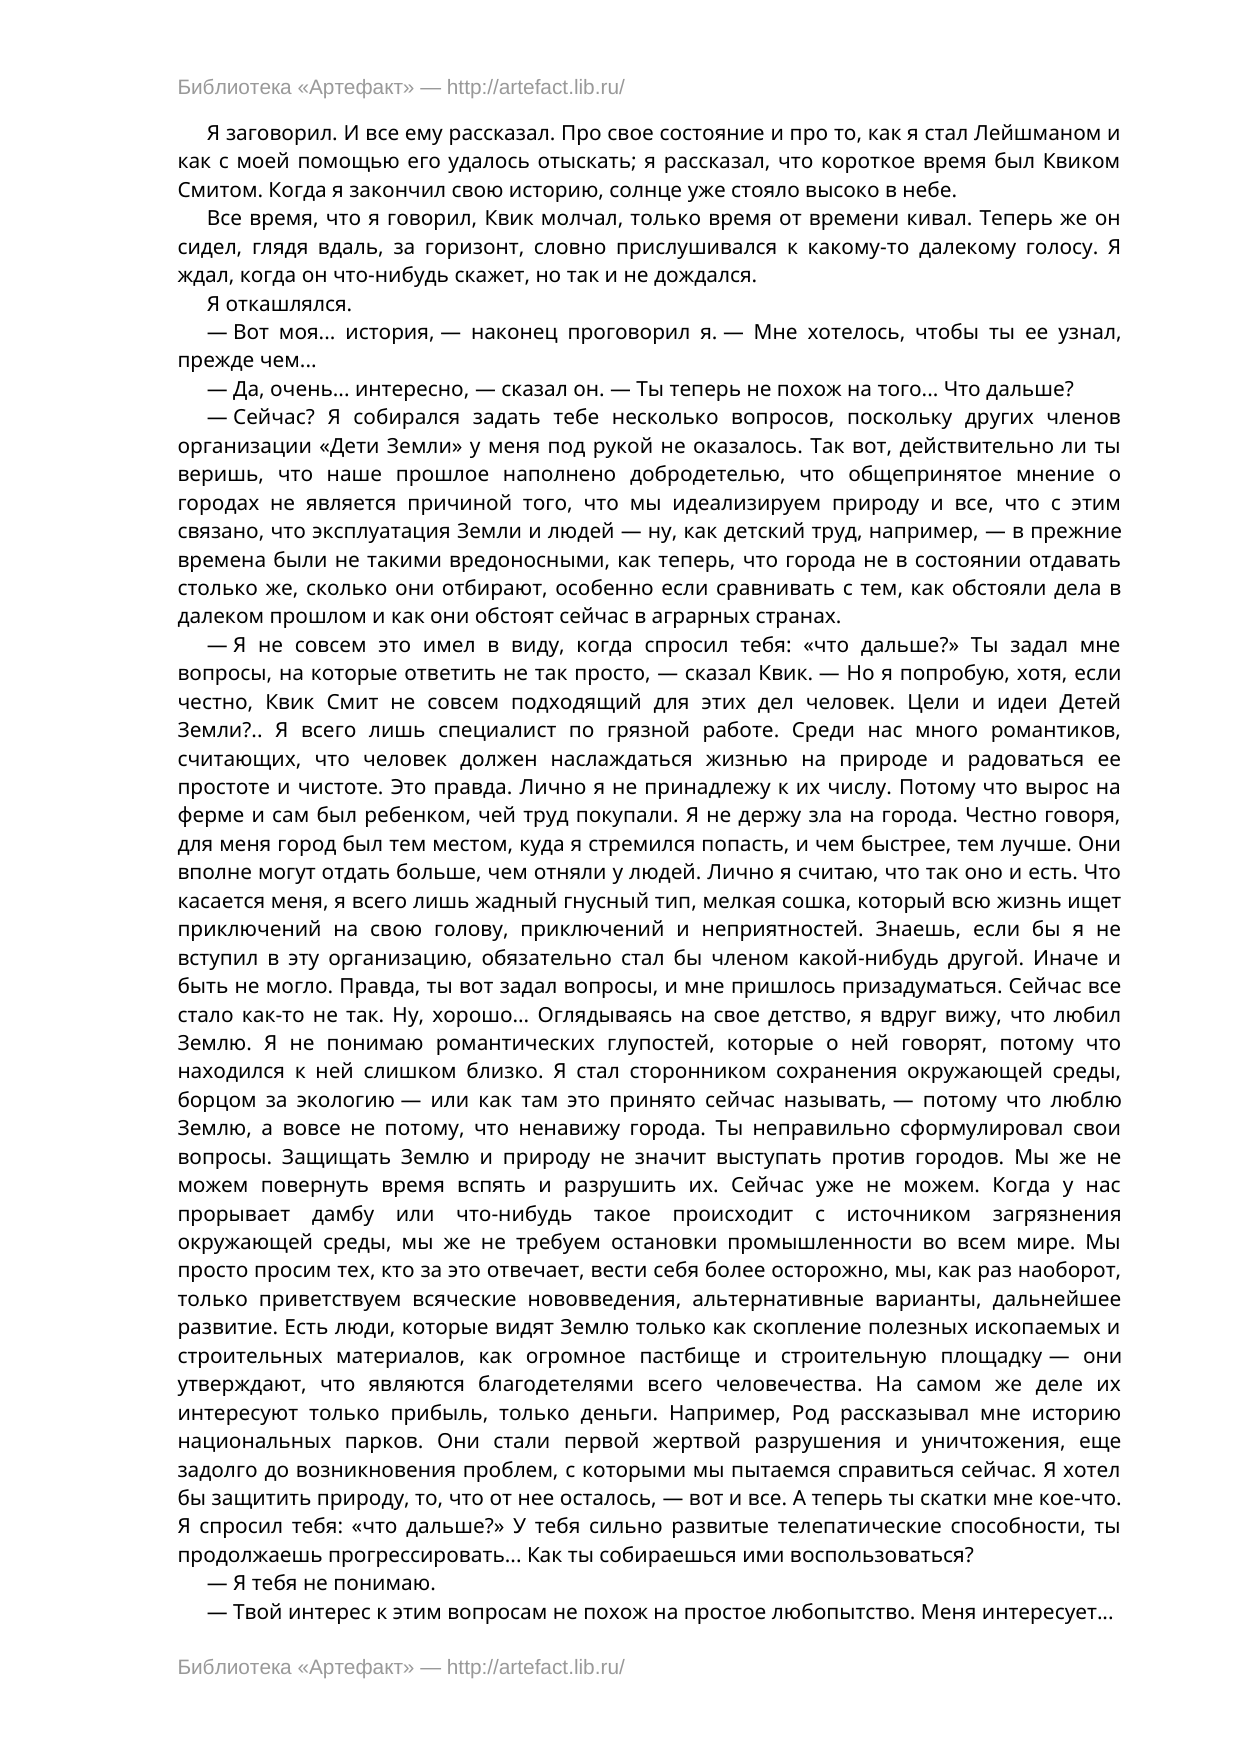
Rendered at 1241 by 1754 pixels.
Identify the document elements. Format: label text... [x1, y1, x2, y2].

text Я откашлялся. [177, 289, 1122, 317]
text — Я тебя не понимаю. [177, 1568, 1122, 1597]
text — Да, очень... интересно, — сказал он. — Ты теперь не похож на того... Что дальше? [177, 374, 1122, 402]
text — Твой интерес к этим вопросам не похож на простое любопытство. Меня интересует... [177, 1597, 1122, 1625]
text Я заговорил. И все ему рассказал. Про свое состояние и про то, как я стал Лейшманом и как с моей помощью его удалось отыскать; я рассказал, что короткое время был Квиком Смитом. Когда я закончил свою историю, солнце уже стояло высоко в небе. [177, 118, 1122, 203]
text — Сейчас? Я собирался задать тебе несколько вопросов, поскольку других членов организации «Дети Земли» у меня под рукой не оказалось. Так вот, действительно ли ты веришь, что наше прошлое наполнено добродетелью, что общепринятое мнение о городах не является причиной того, что мы идеализируем природу и все, что с этим связано, что эксплуатация Земли и людей — ну, как детский труд, например, — в прежние времена были не такими вредоносными, как теперь, что города не в состоянии отдавать столько же, сколько они отбирают, особенно если сравнивать с тем, как обстояли дела в далеком прошлом и как они обстоят сейчас в аграрных странах. [177, 402, 1122, 630]
text — Вот моя... история, — наконец проговорил я. — Мне хотелось, чтобы ты ее узнал, прежде чем... [177, 317, 1122, 374]
text — Я не совсем это имел в виду, когда спросил тебя: «что дальше?» Ты задал мне вопросы, на которые ответить не так просто, — сказал Квик. — Но я попробую, хотя, если честно, Квик Смит не совсем подходящий для этих дел человек. Цели и идеи Детей Земли?.. Я всего лишь специалист по грязной работе. Среди нас много романтиков, считающих, что человек должен наслаждаться жизнью на природе и радоваться ее простоте и чистоте. Это правда. Лично я не принадлежу к их числу. Потому что вырос на ферме и сам был ребенком, чей труд покупали. Я не держу зла на города. Честно говоря, для меня город был тем местом, куда я стремился попасть, и чем быстрее, тем лучше. Они вполне могут отдать больше, чем отняли у людей. Лично я считаю, что так оно и есть. Что касается меня, я всего лишь жадный гнусный тип, мелкая сошка, который всю жизнь ищет приключений на свою голову, приключений и неприятностей. Знаешь, если бы я не вступил в эту организацию, обязательно стал бы членом какой-нибудь другой. Иначе и быть не могло. Правда, ты вот задал вопросы, и мне пришлось призадуматься. Сейчас все стало как-то не так. Ну, хорошо... Оглядываясь на свое детство, я вдруг вижу, что любил Землю. Я не понимаю романтических глупостей, которые о ней говорят, потому что находился к ней слишком близко. Я стал сторонником сохранения окружающей среды, борцом за экологию — или как там это принято сейчас называть, — потому что люблю Землю, а вовсе не потому, что ненавижу города. Ты неправильно сформулировал свои вопросы. Защищать Землю и природу не значит выступать против городов. Мы же не можем повернуть время вспять и разрушить их. Сейчас уже не можем. Когда у нас прорывает дамбу или что-нибудь такое происходит с источником загрязнения окружающей среды, мы же не требуем остановки промышленности во всем мире. Мы просто просим тех, кто за это отвечает, вести себя более осторожно, мы, как раз наоборот, только приветствуем всяческие нововведения, альтернативные варианты, дальнейшее развитие. Есть люди, которые видят Землю только как скопление полезных ископаемых и строительных материалов, как огромное пастбище и строительную площадку — они утверждают, что являются благодетелями всего человечества. На самом же деле их интересуют только прибыль, только деньги. Например, Род рассказывал мне историю национальных парков. Они стали первой жертвой разрушения и уничтожения, еще задолго до возникновения проблем, с которыми мы пытаемся справиться сейчас. Я хотел бы защитить природу, то, что от нее осталось, — вот и все. А теперь ты скатки мне кое-что. Я спросил тебя: «что дальше?» У тебя сильно развитые телепатические способности, ты продолжаешь прогрессировать... Как ты собираешься ими воспользоваться? [177, 630, 1122, 1568]
text Все время, что я говорил, Квик молчал, только время от времени кивал. Теперь же он сидел, глядя вдаль, за горизонт, словно прислушивался к какому-то далекому голосу. Я ждал, когда он что-нибудь скажет, но так и не дождался. [177, 203, 1122, 289]
